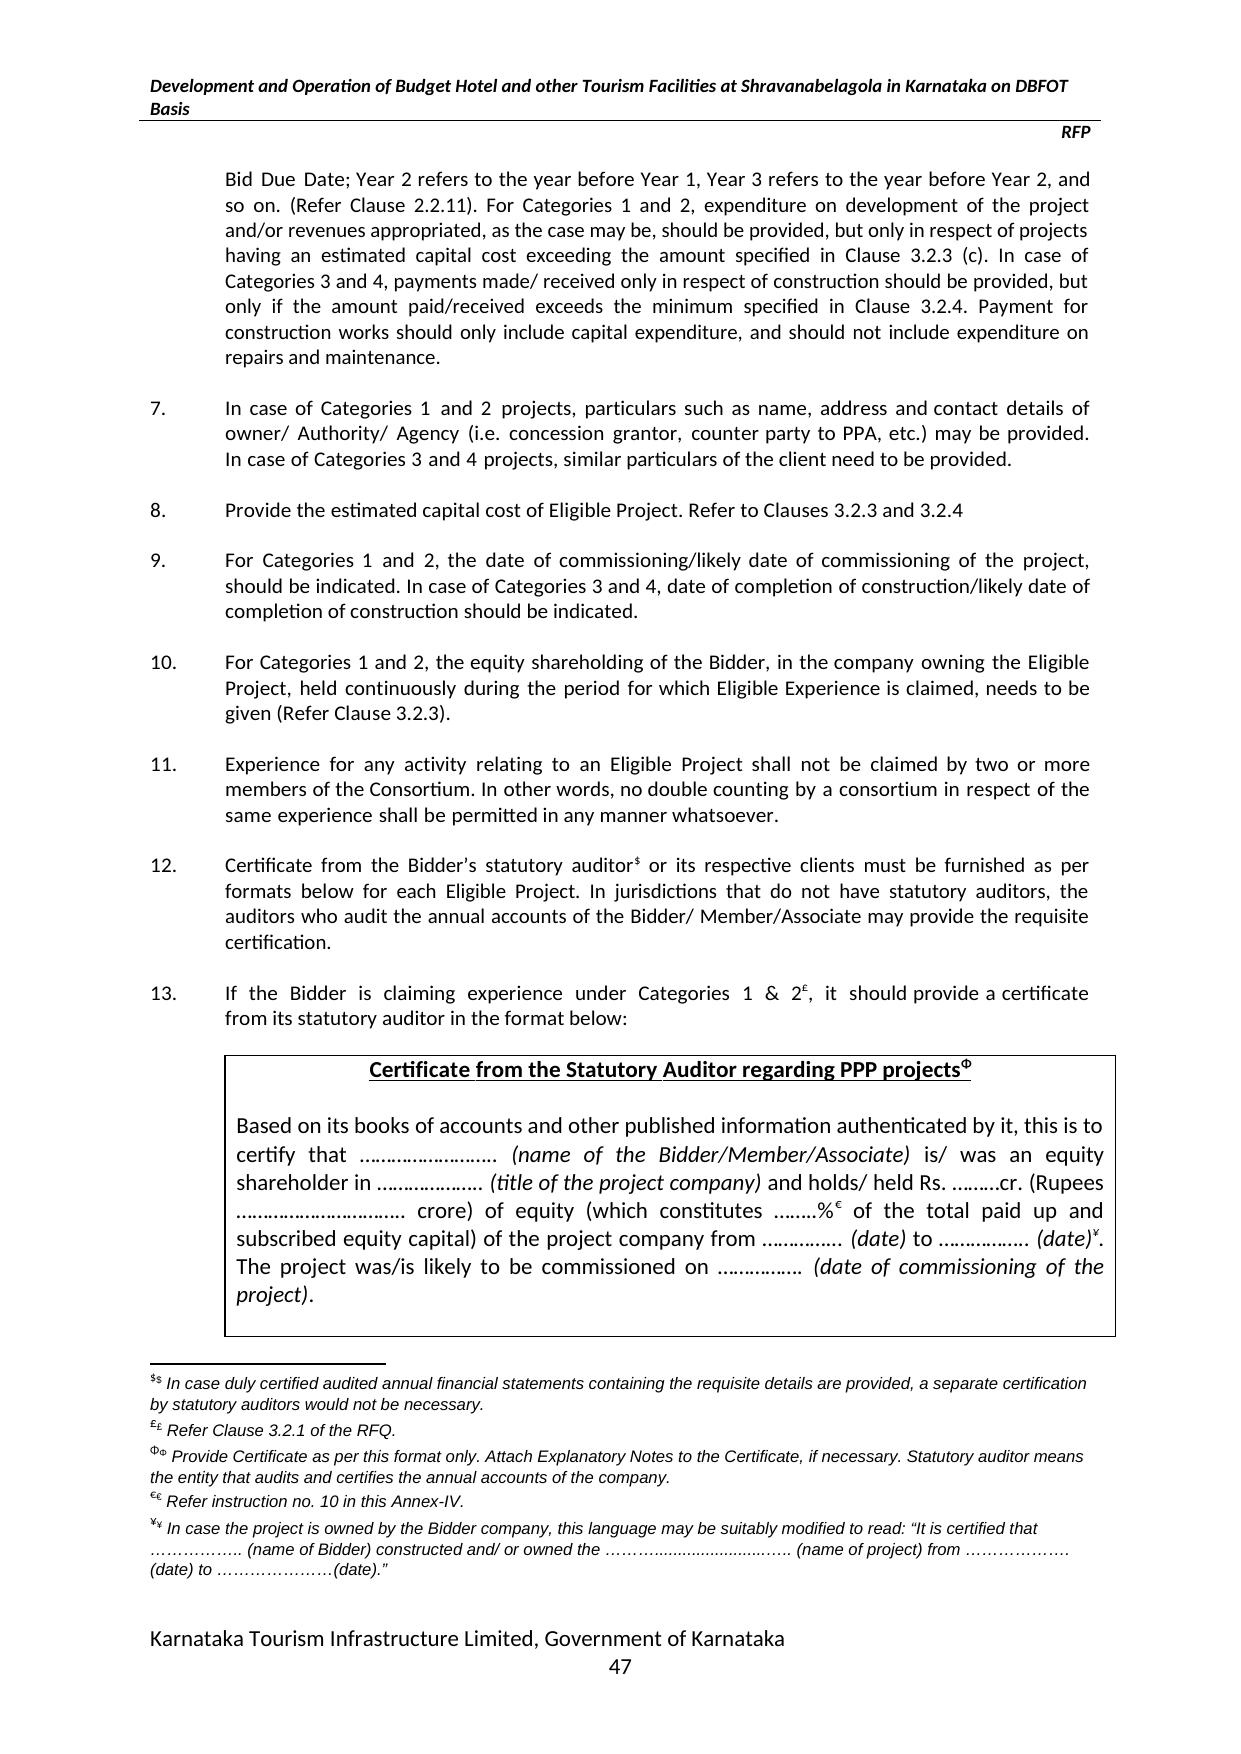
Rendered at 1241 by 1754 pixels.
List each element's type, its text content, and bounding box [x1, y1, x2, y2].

text 10. For Categories 1 and 2, the equity shareholding of the Bidder, in the company owning the Eligible Project, held continuously during the period for which Eligible Experience is claimed, needs to be given (Refer Clause 3.2.3). [150, 649, 1090, 726]
text 9. For Categories 1 and 2, the date of commissioning/likely date of commissioning of the project, should be indicated. In case of Categories 3 and 4, date of completion of construction/likely date of completion of construction should be indicated. [150, 548, 1090, 624]
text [150, 166, 1090, 370]
text 13. If the Bidder is claiming experience under Categories 1 & 2£, it should provide a certificate from its statutory auditor in the format below: [150, 980, 1090, 1031]
text 7. In case of Categories 1 and 2 projects, particulars such as name, address and contact details of owner/ Authority/ Agency (i.e. concession grantor, counter party to PPA, etc.) may be provided. In case of Categories 3 and 4 projects, similar particulars of the client need to be provided. [150, 395, 1090, 471]
text 12. Certificate from the Bidder’s statutory auditor$ or its respective clients must be furnished as per formats below for each Eligible Project. In jurisdictions that do not have statutory auditors, the auditors who audit the annual accounts of the Bidder/ Member/Associate may provide the requisite certification. [150, 853, 1090, 954]
text 11. Experience for any activity relating to an Eligible Project shall not be claimed by two or more members of the Consortium. In other words, no double counting by a consortium in respect of the same experience shall be permitted in any manner whatsoever. [150, 751, 1090, 827]
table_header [226, 1056, 1115, 1336]
text 8. Provide the estimated capital cost of Eligible Project. Refer to Clauses 3.2.3 and 3.2.4 [150, 497, 1090, 522]
